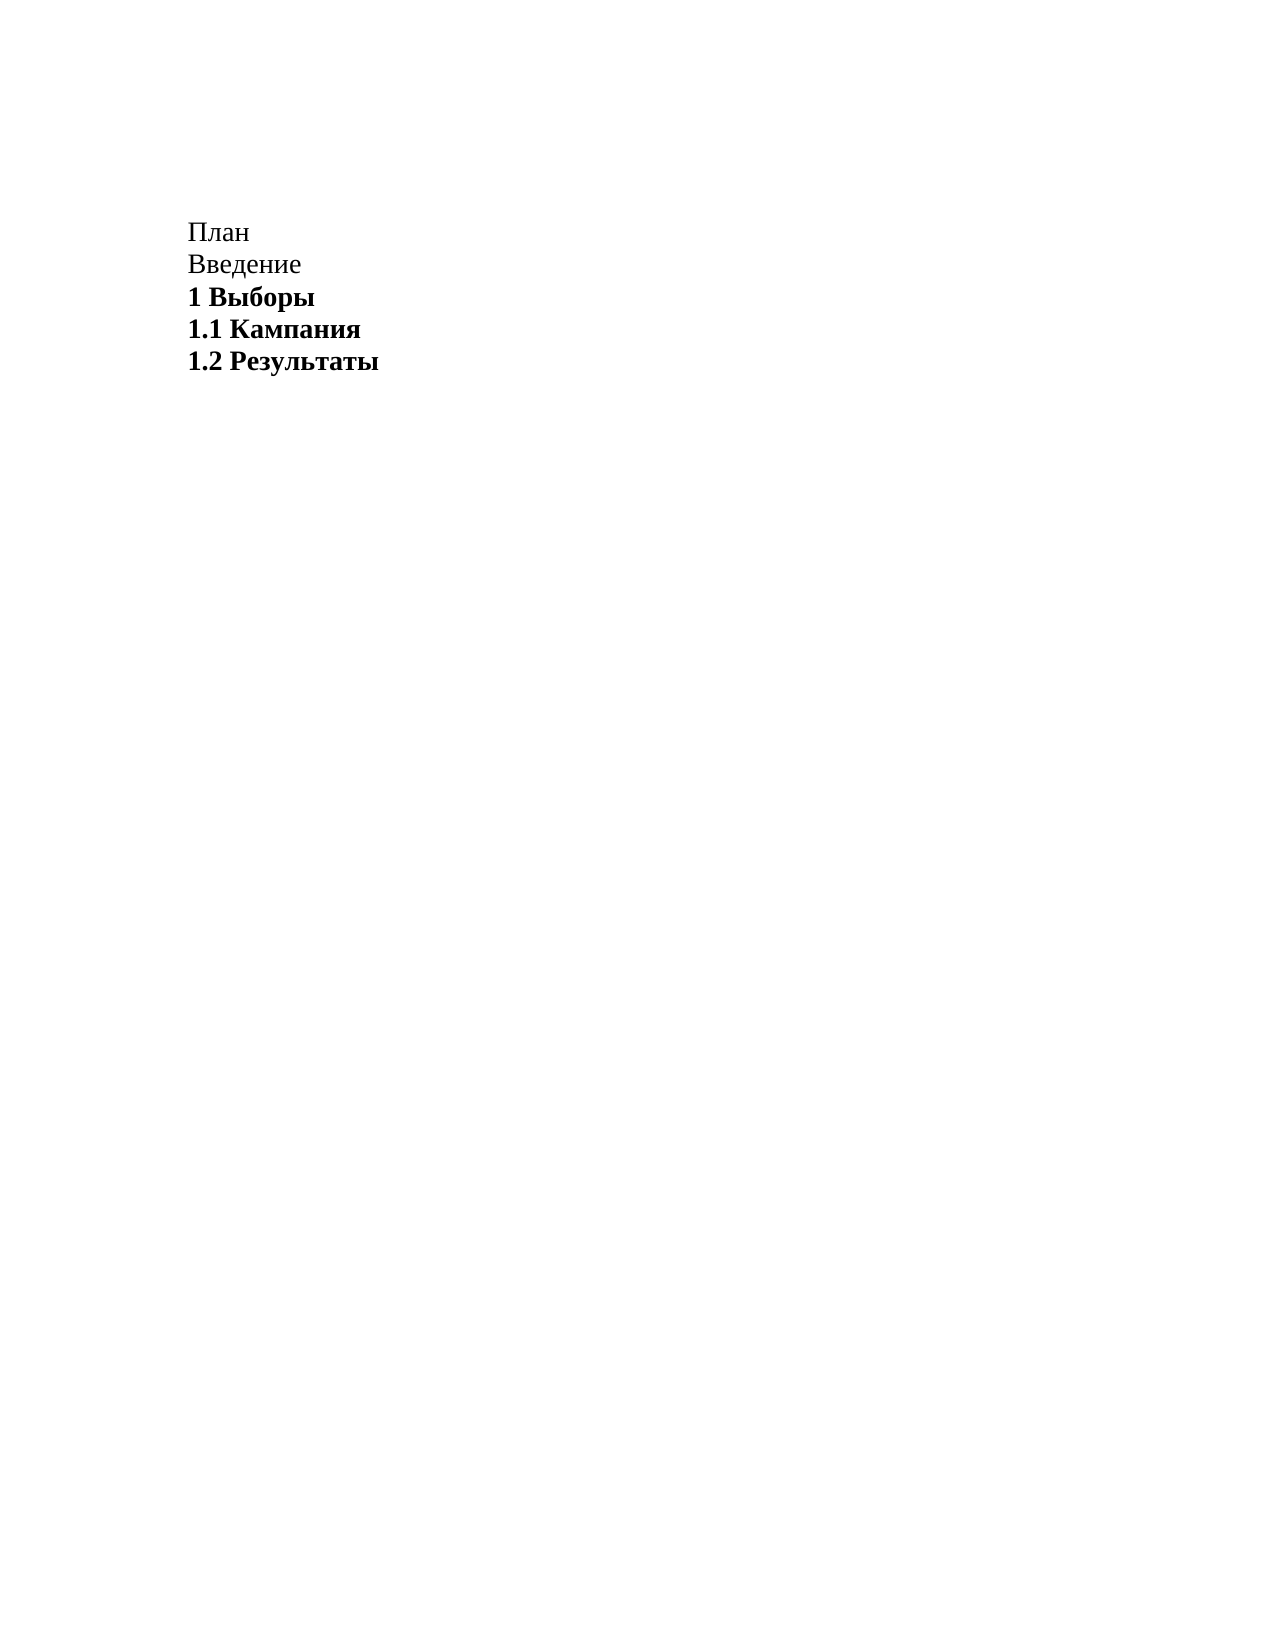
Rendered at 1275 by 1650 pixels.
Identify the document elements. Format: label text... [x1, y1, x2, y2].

text План Введение 1 Выборы 1.1 Кампания 1.2 Результаты [187, 150, 1087, 474]
